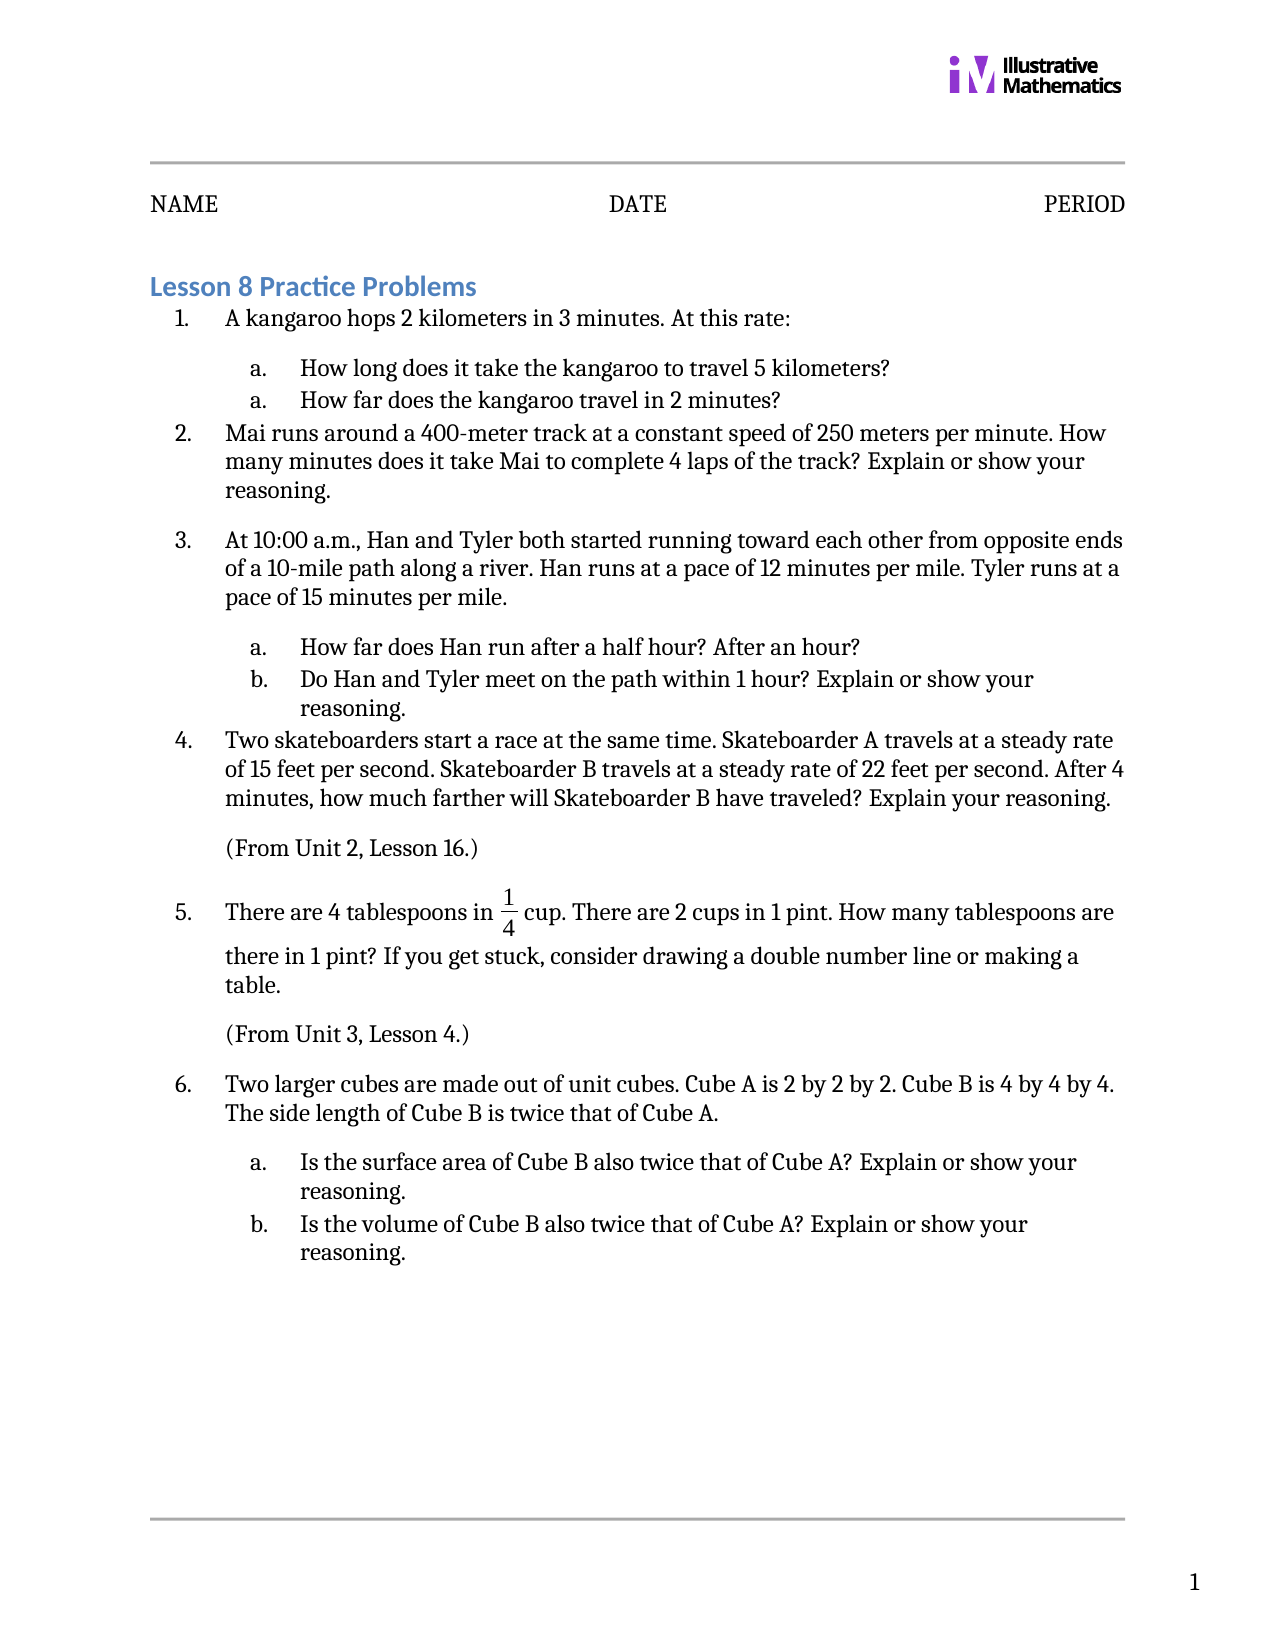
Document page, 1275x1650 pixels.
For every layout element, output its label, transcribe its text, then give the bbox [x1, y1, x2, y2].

list (From Unit 3, Lesson 4.) [175, 1020, 1125, 1049]
list Two skateboarders start a race at the same time. Skateboarder A travels at a steady rate of 15 feet per second. Skateboarder B travels at a steady rate of 22 feet per second. After 4 minutes, how much farther will Skateboarder B have traveled? Explain your reasoning. [175, 726, 1125, 813]
subtitle Lesson 8 Practice Problems [150, 268, 1125, 304]
list At 10:00 a.m., Han and Tyler both started running toward each other from opposite ends of a 10-mile path along a river. Han runs at a pace of 12 minutes per mile. Tyler runs at a pace of 15 minutes per mile. [175, 526, 1125, 612]
list Is the volume of Cube B also twice that of Cube A? Explain or show your reasoning. [250, 1209, 1125, 1267]
list (From Unit 2, Lesson 16.) [175, 833, 1125, 862]
list Do Han and Tyler meet on the path within 1 hour? Explain or show your reasoning. [250, 665, 1125, 723]
list Is the surface area of Cube B also twice that of Cube A? Explain or show your reasoning. [250, 1148, 1125, 1206]
list How long does it take the kangaroo to travel 5 kilometers? [250, 353, 1125, 382]
list A kangaroo hops 2 kilometers in 3 minutes. At this rate: [175, 304, 1125, 333]
picture [949, 55, 1121, 93]
list How far does Han run after a half hour? After an hour? [250, 633, 1125, 661]
list There are 4 tablespoons in cup. There are 2 cups in 1 pint. How many tablespoons are there in 1 pint? If you get stuck, consider drawing a double number line or making a table. [175, 883, 1125, 999]
list Two larger cubes are made out of unit cubes. Cube A is 2 by 2 by 2. Cube B is 4 by 4 by 4. The side length of Cube B is twice that of Cube A. [175, 1070, 1125, 1127]
list Mai runs around a 400-meter track at a constant speed of 250 meters per minute. How many minutes does it take Mai to complete 4 laps of the track? Explain or show your reasoning. [175, 418, 1125, 505]
list How far does the kangaroo travel in 2 minutes? [250, 386, 1125, 415]
